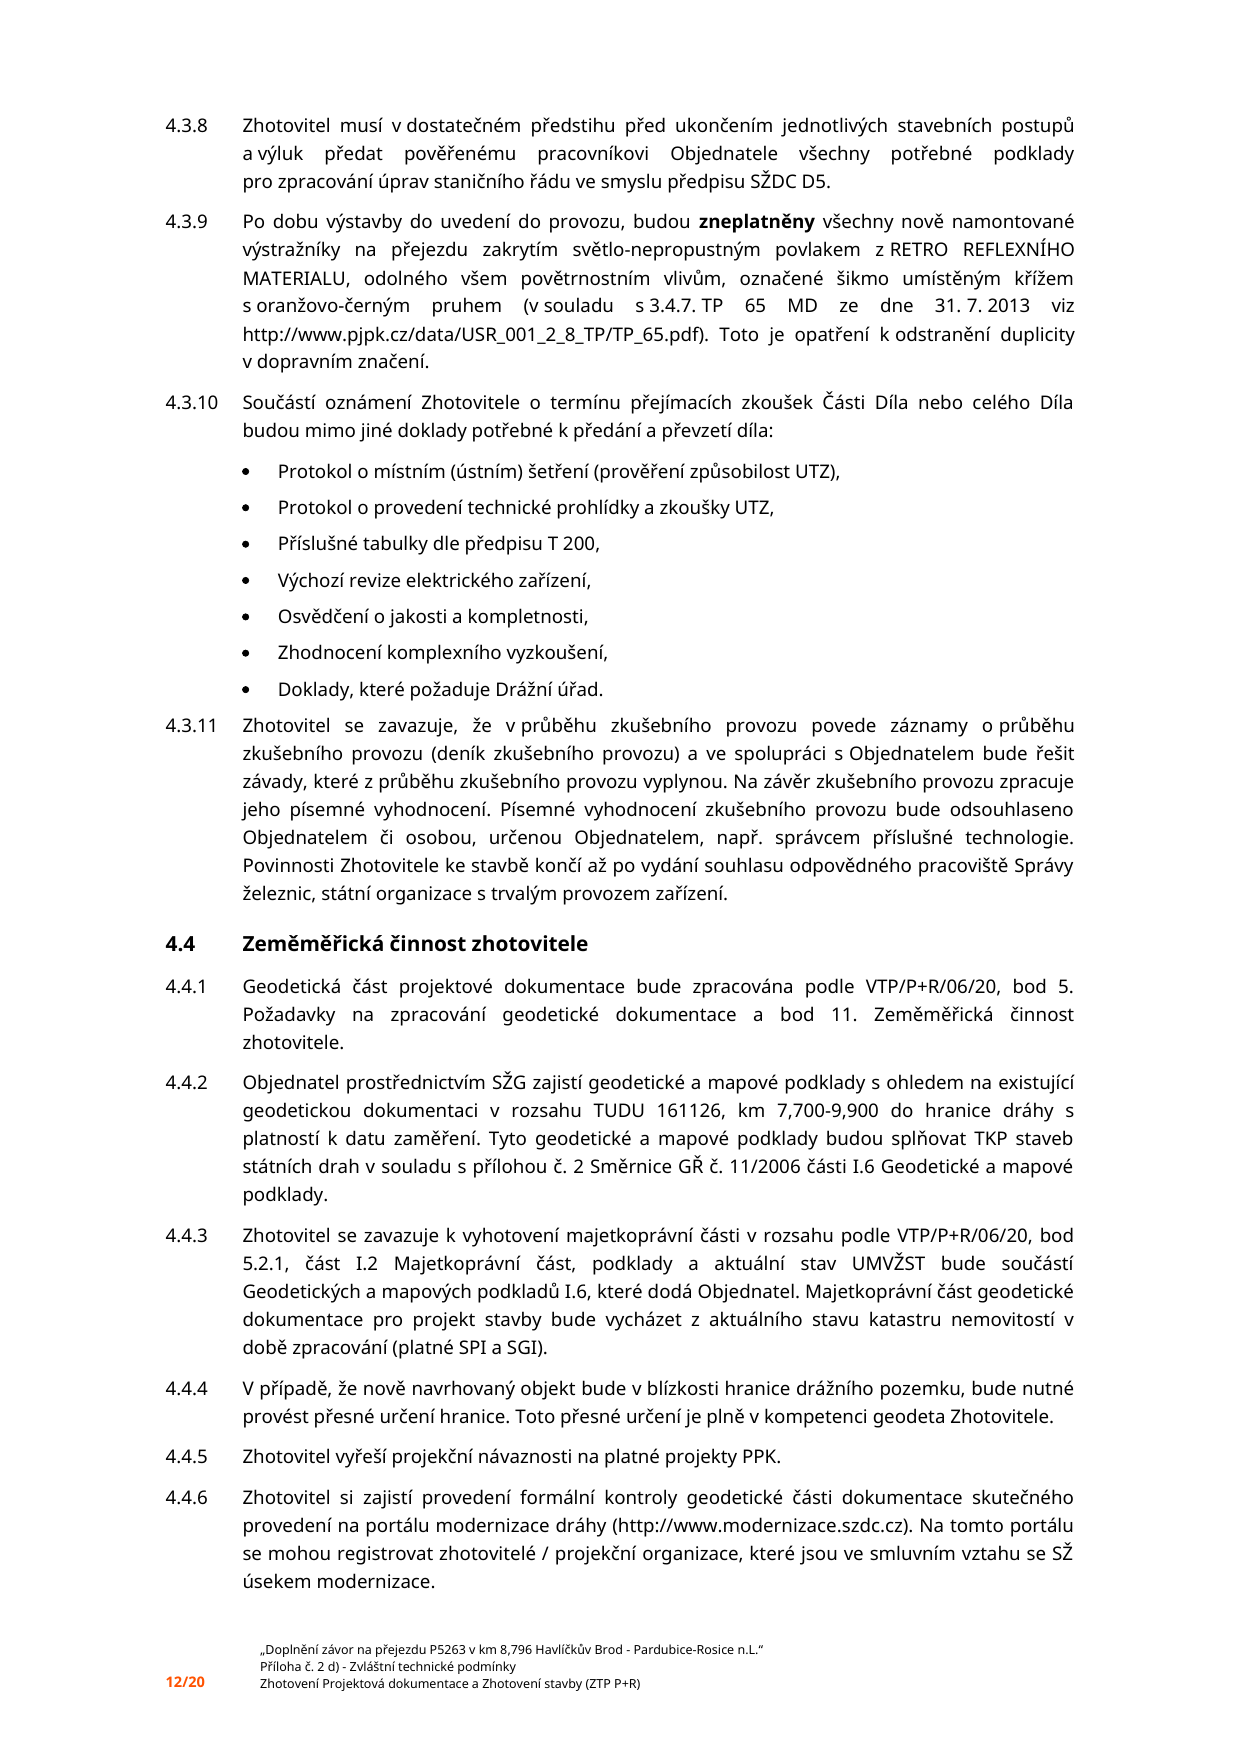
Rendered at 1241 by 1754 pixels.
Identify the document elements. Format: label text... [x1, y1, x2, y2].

text Protokol o místním (ústním) šetření (prověření způsobilost UTZ), [242, 458, 1075, 483]
text Po dobu výstavby do uvedení do provozu, budou zneplatněny všechny nově namontované výstražníky na přejezdu zakrytím světlo-nepropustným povlakem z RETRO REFLEXNÍHO MATERIALU, odolného všem povětrnostním vlivům, označené šikmo umístěným křížem s oranžovo-černým pruhem (v souladu s 3.4.7. TP 65 MD ze dne 31. 7. 2013 viz http://www.pjpk.cz/data/USR_001_2_8_TP/TP_65.pdf). Toto je opatření k odstranění duplicity v dopravním značení. [165, 209, 1075, 374]
text Protokol o provedení technické prohlídky a zkoušky UTZ, [242, 494, 1075, 520]
text V případě, že nově navrhovaný objekt bude v blízkosti hranice drážního pozemku, bude nutné provést přesné určení hranice. Toto přesné určení je plně v kompetenci geodeta Zhotovitele. [165, 1375, 1075, 1428]
text Zhotovitel vyřeší projekční návaznosti na platné projekty PPK. [165, 1443, 1075, 1469]
text Výchozí revize elektrického zařízení, [242, 567, 1075, 592]
text Zhotovitel musí v dostatečném předstihu před ukončením jednotlivých stavebních postupů a výluk předat pověřenému pracovníkovi Objednatele všechny potřebné podklady pro zpracování úprav staničního řádu ve smyslu předpisu SŽDC D5. [165, 112, 1075, 194]
text Součástí oznámení Zhotovitele o termínu přejímacích zkoušek Části Díla nebo celého Díla budou mimo jiné doklady potřebné k předání a převzetí díla: [165, 389, 1075, 443]
text Zhotovitel si zajistí provedení formální kontroly geodetické části dokumentace skutečného provedení na portálu modernizace dráhy (http://www.modernizace.szdc.cz). Na tomto portálu se mohou registrovat zhotovitelé / projekční organizace, které jsou ve smluvním vztahu se SŽ úsekem modernizace. [165, 1484, 1075, 1593]
text Příslušné tabulky dle předpisu T 200, [242, 531, 1075, 556]
text Objednatel prostřednictvím SŽG zajistí geodetické a mapové podklady s ohledem na existující geodetickou dokumentaci v rozsahu TUDU 161126, km 7,700-9,900 do hranice dráhy s platností k datu zaměření. Tyto geodetické a mapové podklady budou splňovat TKP staveb státních drah v souladu s přílohou č. 2 Směrnice GŘ č. 11/2006 části I.6 Geodetické a mapové podklady. [165, 1070, 1075, 1207]
text Zeměměřická činnost zhotovitele [165, 929, 1075, 958]
text Zhotovitel se zavazuje, že v průběhu zkušebního provozu povede záznamy o průběhu zkušebního provozu (deník zkušebního provozu) a ve spolupráci s Objednatelem bude řešit závady, které z průběhu zkušebního provozu vyplynou. Na závěr zkušebního provozu zpracuje jeho písemné vyhodnocení. Písemné vyhodnocení zkušebního provozu bude odsouhlaseno Objednatelem či osobou, určenou Objednatelem, např. správcem příslušné technologie. Povinnosti Zhotovitele ke stavbě končí až po vydání souhlasu odpovědného pracoviště Správy železnic, státní organizace s trvalým provozem zařízení. [165, 712, 1075, 906]
text Osvědčení o jakosti a kompletnosti, [242, 603, 1075, 629]
text Zhotovitel se zavazuje k vyhotovení majetkoprávní části v rozsahu podle VTP/P+R/06/20, bod 5.2.1, část I.2 Majetkoprávní část, podklady a aktuální stav UMVŽST bude součástí Geodetických a mapových podkladů I.6, které dodá Objednatel. Majetkoprávní část geodetické dokumentace pro projekt stavby bude vycházet z aktuálního stavu katastru nemovitostí v době zpracování (platné SPI a SGI). [165, 1222, 1075, 1360]
text Doklady, které požaduje Drážní úřad. [242, 676, 1075, 702]
text Zhodnocení komplexního vyzkoušení, [242, 640, 1075, 665]
text Geodetická část projektové dokumentace bude zpracována podle VTP/P+R/06/20, bod 5. Požadavky na zpracování geodetické dokumentace a bod 11. Zeměměřická činnost zhotovitele. [165, 973, 1075, 1055]
